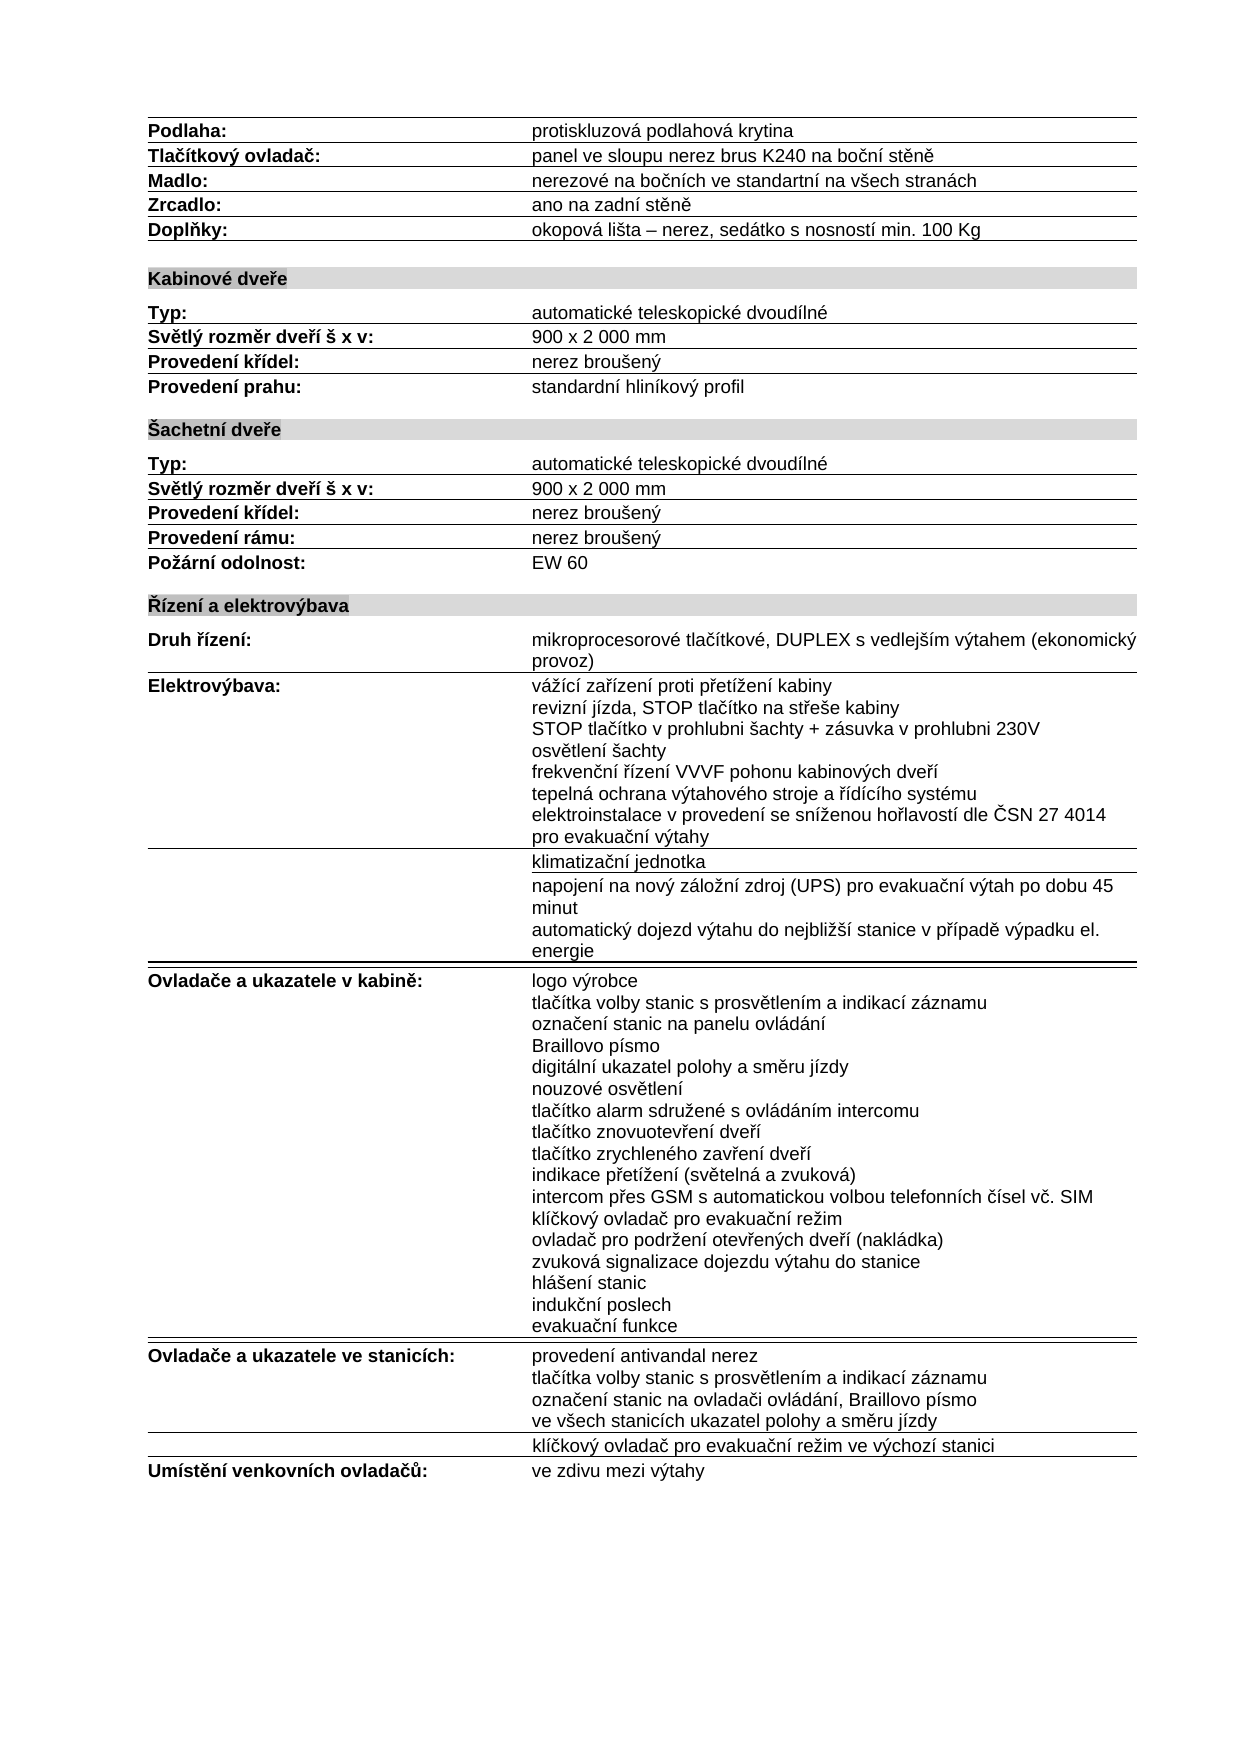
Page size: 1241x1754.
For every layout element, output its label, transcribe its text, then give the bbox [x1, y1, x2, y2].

text tlačítko znovuotevření dveří tlačítko zrychleného zavření dveří [532, 1121, 1137, 1164]
text Ovladače a ukazatele ve stanicích: provedení antivandal nerez [148, 1343, 1137, 1367]
text tepelná ochrana výtahového stroje a řídícího systému elektroinstalace v provedení se sníženou hořlavostí dle ČSN 27 4014 pro evakuační výtahy [532, 783, 1137, 847]
text intercom přes GSM s automatickou volbou telefonních čísel vč. SIM klíčkový ovladač pro evakuační režim ovladač pro podržení otevřených dveří (nakládka) zvuková signalizace dojezdu výtahu do stanice hlášení stanic indukční poslech evakuační funkce [532, 1186, 1137, 1337]
text Kabinové dveře [148, 267, 1137, 289]
text Typ: automatické teleskopické dvoudílné [148, 453, 1137, 474]
text Tlačítkový ovladač: panel ve sloupu nerez brus K240 na boční stěně [148, 143, 1137, 166]
text Šachetní dveře [281, 419, 1137, 440]
text digitální ukazatel polohy a směru jízdy [148, 1056, 1137, 1078]
text Provedení křídel: nerez broušený [148, 500, 1137, 524]
text nouzové osvětlení [148, 1078, 1137, 1099]
text Světlý rozměr dveří š x v: 900 x 2 000 mm [148, 475, 1137, 499]
text Světlý rozměr dveří š x v: 900 x 2 000 mm [148, 324, 1137, 348]
text klíčkový ovladač pro evakuační režim ve výchozí stanici [148, 1433, 1137, 1456]
text frekvenční řízení VVVF pohonu kabinových dveří [148, 761, 1137, 783]
text napojení na nový záložní zdroj (UPS) pro evakuační výtah po dobu 45 minut automatický dojezd výtahu do nejbližší stanice v případě výpadku el. energie [532, 873, 1137, 961]
text Provedení prahu: standardní hliníkový profil [148, 374, 1137, 397]
text Řízení a elektrovýbava [148, 594, 1137, 616]
text indikace přetížení (světelná a zvuková) [148, 1164, 1137, 1186]
text revizní jízda, STOP tlačítko na střeše kabiny [148, 696, 1137, 718]
text STOP tlačítko v prohlubni šachty + zásuvka v prohlubni 230V [148, 718, 1137, 739]
text ve všech stanicích ukazatel polohy a směru jízdy [532, 1410, 1137, 1432]
text Ovladače a ukazatele v kabině: logo výrobce [148, 968, 1137, 992]
text Požární odolnost: EW 60 [148, 549, 1137, 573]
text Umístění venkovních ovladačů: ve zdivu mezi výtahy [148, 1457, 1137, 1481]
text osvětlení šachty [148, 739, 1137, 761]
text tlačítko alarm sdružené s ovládáním intercomu [148, 1099, 1137, 1121]
text Provedení křídel: nerez broušený [148, 349, 1137, 372]
text Elektrovýbava: vážící zařízení proti přetížení kabiny [148, 673, 1137, 696]
text Provedení rámu: nerez broušený [148, 525, 1137, 548]
text Podlaha: protiskluzová podlahová krytina [148, 118, 1137, 142]
text označení stanic na ovladači ovládání, Braillovo písmo [148, 1388, 1137, 1410]
text Druh řízení: mikroprocesorové tlačítkové, DUPLEX s vedlejším výtahem (ekonomický provoz) [148, 629, 1137, 672]
text tlačítka volby stanic s prosvětlením a indikací záznamu [148, 992, 1137, 1013]
text klimatizační jednotka [148, 849, 1137, 872]
text označení stanic na panelu ovládání Braillovo písmo [532, 1013, 1137, 1056]
text Madlo: nerezové na bočních ve standartní na všech stranách [148, 167, 1137, 191]
text Zrcadlo: ano na zadní stěně [148, 192, 1137, 216]
text Doplňky: okopová lišta – nerez, sedátko s nosností min. 100 Kg [148, 217, 1137, 240]
text Typ: automatické teleskopické dvoudílné [148, 301, 1137, 323]
text tlačítka volby stanic s prosvětlením a indikací záznamu [148, 1367, 1137, 1388]
